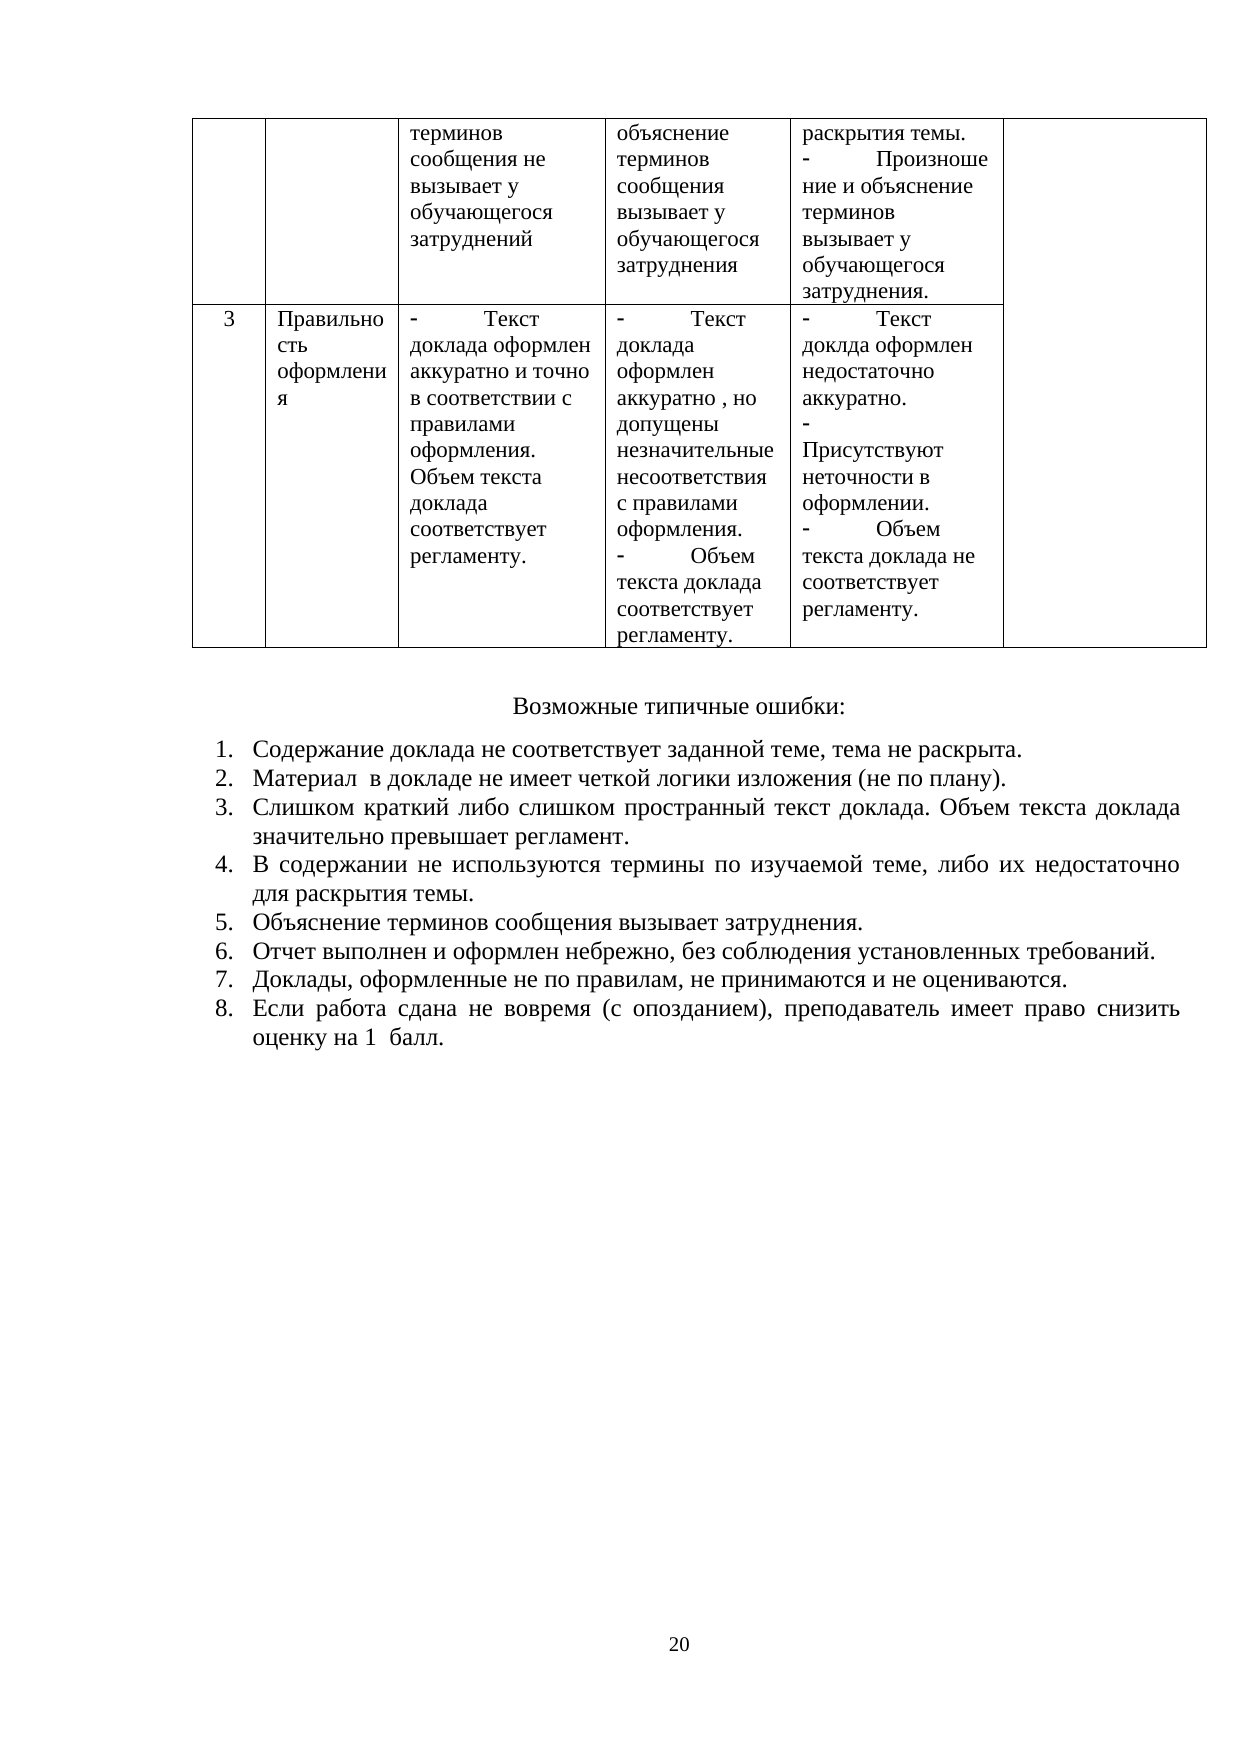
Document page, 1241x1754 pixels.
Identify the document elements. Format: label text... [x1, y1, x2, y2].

table_cell 2 [193, 119, 265, 304]
list Если работа сдана не вовремя (с опозданием), преподаватель имеет право снизить оценку на 1 балл. [215, 993, 1181, 1051]
table_cell Правильность оформления [266, 305, 398, 647]
list Отчет выполнен и оформлен небрежно, без соблюдения установленных требований. [215, 936, 1181, 964]
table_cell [791, 119, 1003, 304]
table_cell 3 [193, 305, 265, 647]
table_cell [399, 119, 605, 304]
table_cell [606, 119, 790, 304]
text Возможные типичные ошибки: [177, 691, 1181, 720]
list Материал в докладе не имеет четкой логики изложения (не по плану). [215, 763, 1181, 792]
table_cell Текст доклда оформлен недостаточно аккуратно. Присутствуют неточности в оформлении. Объем текста доклада не соответствует регламенту. [791, 305, 1003, 647]
table_cell Текст доклада оформлен аккуратно и точно в соответствии с правилами оформления. Объем текста доклада соответствует регламенту. [399, 305, 605, 647]
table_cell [266, 119, 398, 304]
list В содержании не используются термины по изучаемой теме, либо их недостаточно для раскрытия темы. [215, 849, 1181, 907]
list Содержание доклада не соответствует заданной теме, тема не раскрыта. [215, 734, 1181, 763]
list Объяснение терминов сообщения вызывает затруднения. [215, 907, 1181, 936]
table_cell Текст доклада оформлен аккуратно , но допущены незначительные несоответствия с правилами оформления. Объем текста доклада соответствует регламенту. [606, 305, 790, 647]
list Доклады, оформленные не по правилам, не принимаются и не оцениваются. [215, 964, 1181, 993]
list Слишком краткий либо слишком пространный текст доклада. Объем текста доклада значительно превышает регламент. [215, 792, 1181, 849]
